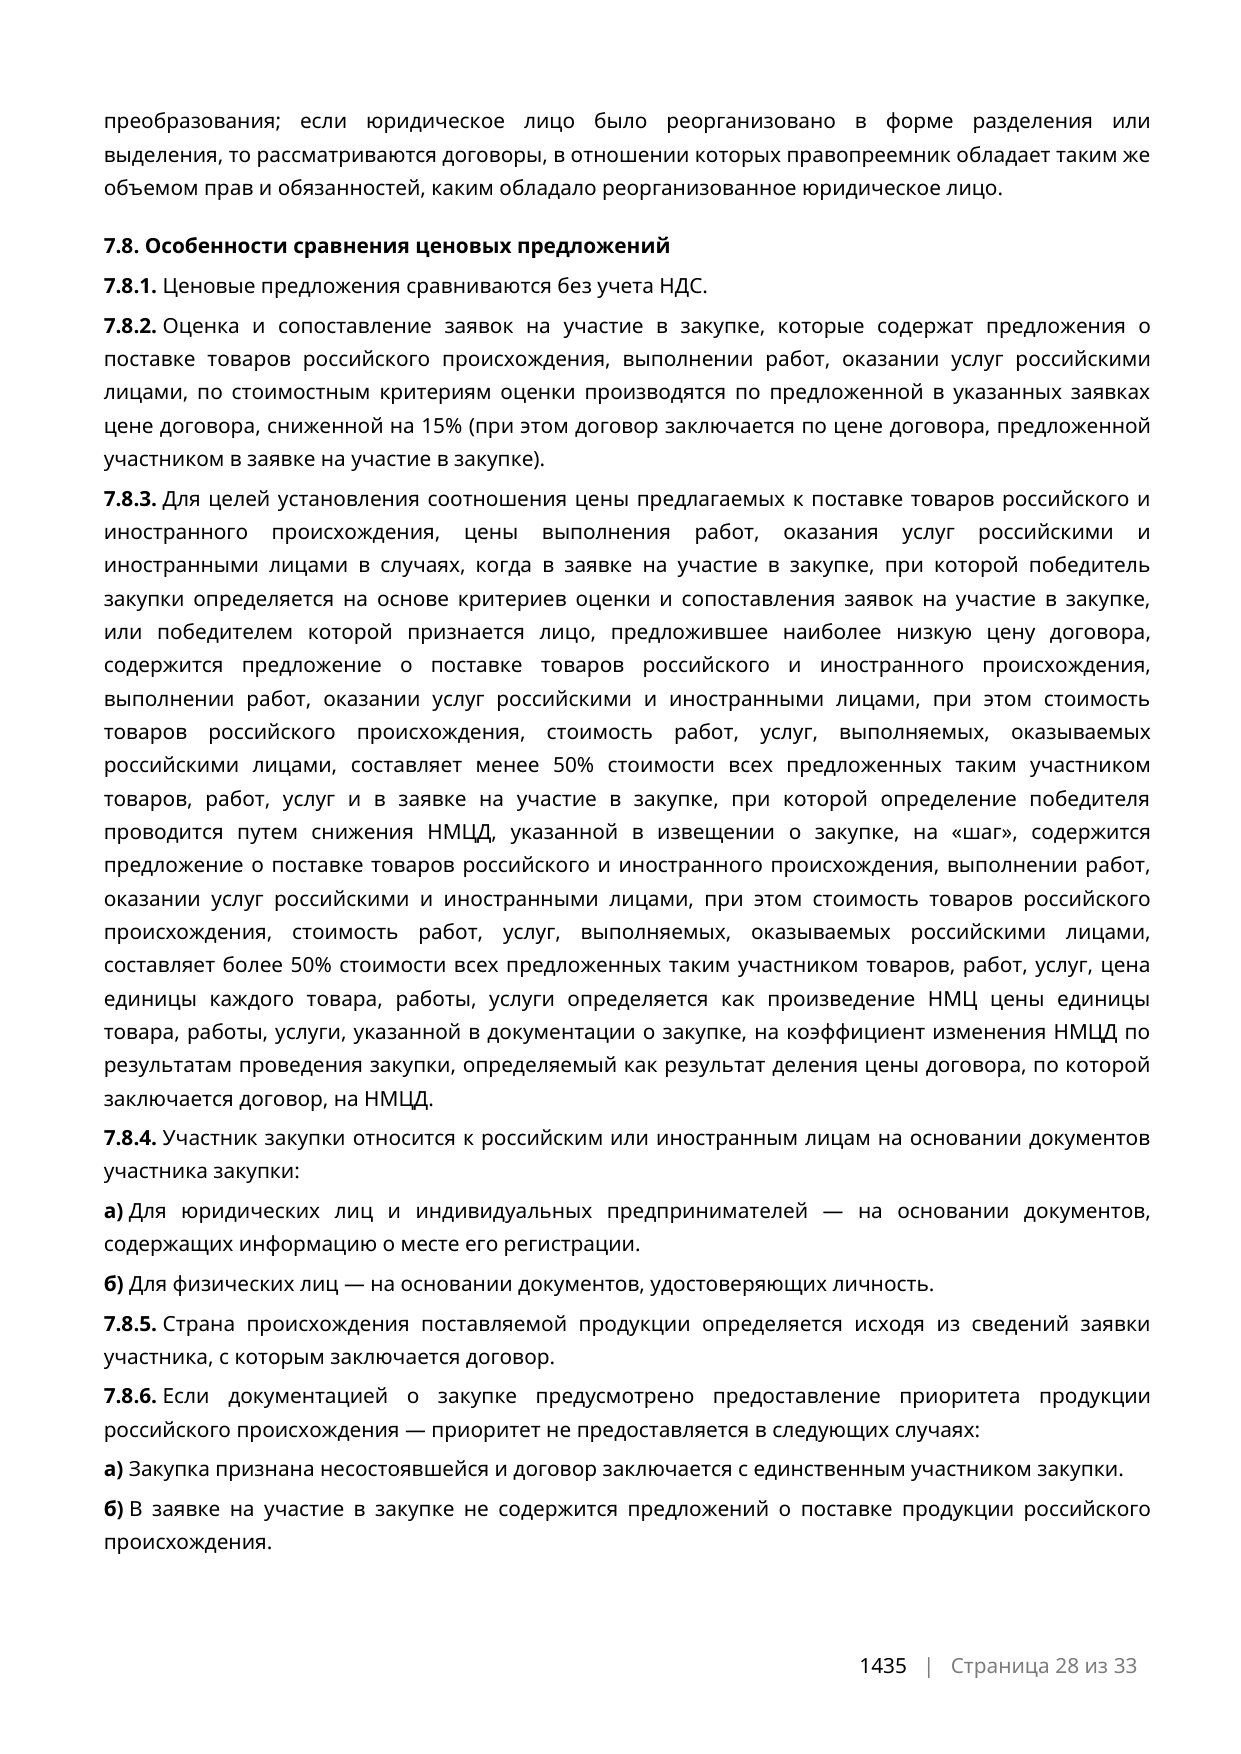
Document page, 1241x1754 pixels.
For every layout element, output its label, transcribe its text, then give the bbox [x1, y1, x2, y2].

text Особенности сравнения ценовых предложений [103, 227, 1152, 261]
text Страна происхождения поставляемой продукции определяется исходя из сведений заявки участника, с которым заключается договор. [103, 1304, 1152, 1371]
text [103, 102, 1152, 202]
text Если документацией о закупке предусмотрено предоставление приоритета продукции российского происхождения — приоритет не предоставляется в следующих случаях: [103, 1377, 1152, 1444]
text Для физических лиц — на основании документов, удостоверяющих личность. [103, 1265, 1152, 1298]
text Закупка признана несостоявшейся и договор заключается с единственным участником закупки. [103, 1450, 1152, 1483]
text Для юридических лиц и индивидуальных предпринимателей — на основании документов, содержащих информацию о месте его регистрации. [103, 1192, 1152, 1258]
text В заявке на участие в закупке не содержится предложений о поставке продукции российского происхождения. [103, 1490, 1152, 1556]
text Участник закупки относится к российским или иностранным лицам на основании документов участника закупки: [103, 1119, 1152, 1186]
